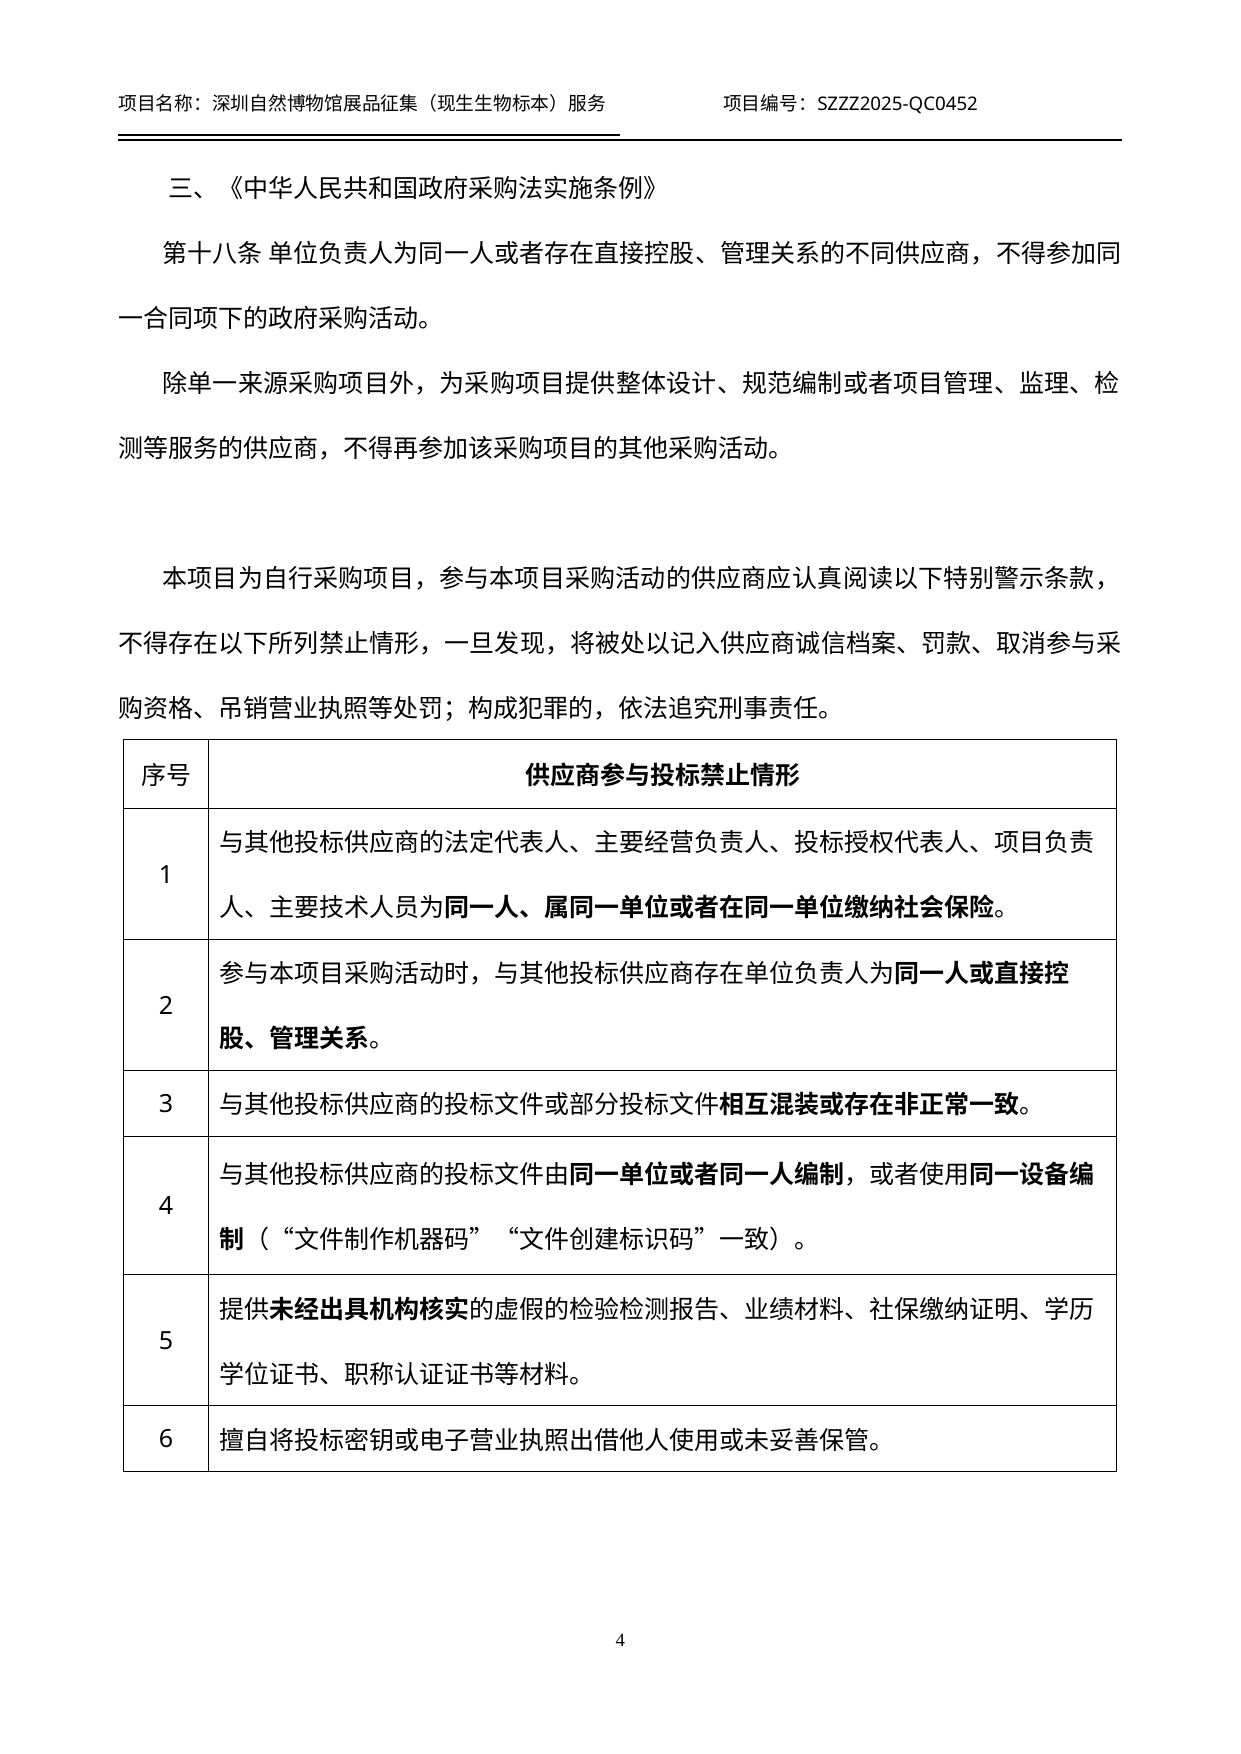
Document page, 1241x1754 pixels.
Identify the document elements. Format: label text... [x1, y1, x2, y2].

table_cell 擅自将投标密钥或电子营业执照出借他人使用或未妥善保管。 [209, 1406, 1116, 1471]
table_cell 2 [124, 940, 208, 1069]
table_cell 3 [124, 1071, 208, 1136]
table_cell 与其他投标供应商的法定代表人、主要经营负责人、投标授权代表人、项目负责人、主要技术人员为同一人、属同一单位或者在同一单位缴纳社会保险。 [209, 809, 1116, 938]
table_cell 4 [124, 1137, 208, 1274]
text 三、《中华人民共和国政府采购法实施条例》 [118, 154, 1122, 219]
table_cell 与其他投标供应商的投标文件或部分投标文件相互混装或存在非正常一致。 [209, 1071, 1116, 1136]
table_header 序号 [124, 740, 208, 807]
table_cell 5 [124, 1275, 208, 1405]
text 第十八条 单位负责人为同一人或者存在直接控股、管理关系的不同供应商，不得参加同一合同项下的政府采购活动。 [118, 219, 1122, 349]
text 除单一来源采购项目外，为采购项目提供整体设计、规范编制或者项目管理、监理、检测等服务的供应商，不得再参加该采购项目的其他采购活动。 [118, 349, 1122, 479]
table_cell 与其他投标供应商的投标文件由同一单位或者同一人编制，或者使用同一设备编制（“文件制作机器码”“文件创建标识码”一致）。 [209, 1137, 1116, 1274]
table_header 供应商参与投标禁止情形 [209, 740, 1116, 807]
table_cell 提供未经出具机构核实的虚假的检验检测报告、业绩材料、社保缴纳证明、学历学位证书、职称认证证书等材料。 [209, 1275, 1116, 1405]
table_cell 参与本项目采购活动时，与其他投标供应商存在单位负责人为同一人或直接控股、管理关系。 [209, 940, 1116, 1069]
table_cell 1 [124, 809, 208, 938]
table_cell 6 [124, 1406, 208, 1471]
text 本项目为自行采购项目，参与本项目采购活动的供应商应认真阅读以下特别警示条款，不得存在以下所列禁止情形，一旦发现，将被处以记入供应商诚信档案、罚款、取消参与采购资格、吊销营业执照等处罚；构成犯罪的，依法追究刑事责任。 [118, 544, 1122, 739]
